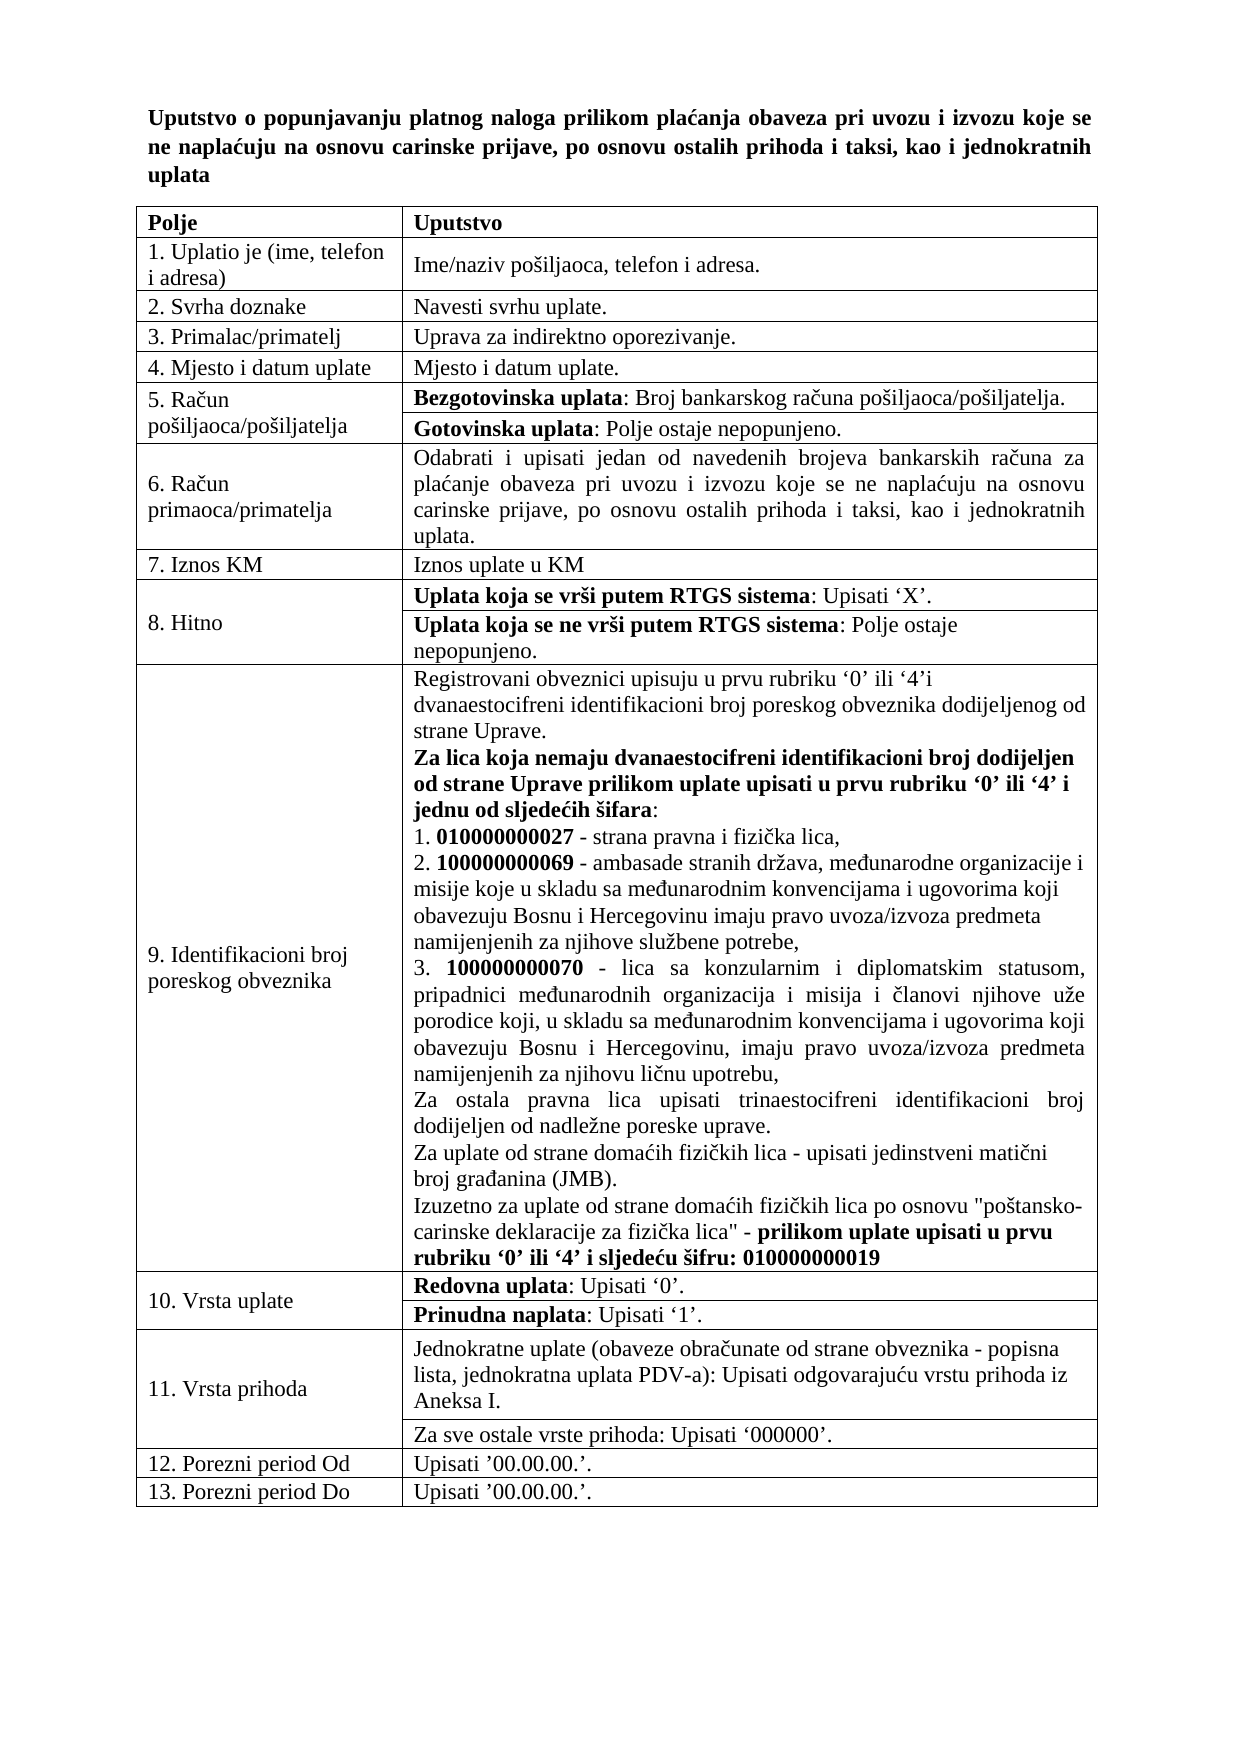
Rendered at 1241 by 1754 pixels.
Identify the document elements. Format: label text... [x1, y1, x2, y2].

table_header Polje [137, 207, 402, 237]
text Uputstvo o popunjavanju platnog naloga prilikom plaćanja obaveza pri uvozu i izvozu koje se ne naplaćuju na osnovu carinske prijave, po osnovu ostalih prihoda i taksi, kao i jednokratnih uplata [148, 104, 1093, 187]
table_cell Gotovinska uplata: Polje ostaje nepopunjeno. [403, 413, 1097, 442]
table_cell 12. Porezni period Od [137, 1449, 402, 1477]
table_cell Uprava za indirektno oporezivanje. [403, 322, 1097, 351]
table_cell Mjesto i datum uplate. [403, 352, 1097, 382]
table_cell 13. Porezni period Do [137, 1478, 402, 1506]
table_cell 5. Račun pošiljaoca/pošiljatelja [137, 383, 402, 442]
table_cell 6. Račun primaoca/primatelja [137, 444, 402, 549]
table_cell Upisati ’00.00.00.’. [403, 1449, 1097, 1477]
table_header Uputstvo [403, 207, 1097, 237]
table_cell Bezgotovinska uplata: Broj bankarskog računa pošiljaoca/pošiljatelja. [403, 383, 1097, 412]
table_cell 7. Iznos KM [137, 550, 402, 579]
table_cell 3. Primalac/primatelj [137, 322, 402, 351]
table_cell Odabrati i upisati jedan od navedenih brojeva bankarskih računa za plaćanje obaveza pri uvozu i izvozu koje se ne naplaćuju na osnovu carinske prijave, po osnovu ostalih prihoda i taksi, kao i jednokratnih uplata. [403, 444, 1097, 549]
table_cell Navesti svrhu uplate. [403, 291, 1097, 321]
table_cell Prinudna naplata: Upisati ‘1’. [403, 1301, 1097, 1328]
table_cell Ime/naziv pošiljaoca, telefon i adresa. [403, 238, 1097, 290]
table_cell 10. Vrsta uplate [137, 1272, 402, 1328]
table_cell Jednokratne uplate (obaveze obračunate od strane obveznika - popisna lista, jednokratna uplata PDV-a): Upisati odgovarajuću vrstu prihoda iz Aneksa I. [403, 1330, 1097, 1419]
table_cell 11. Vrsta prihoda [137, 1330, 402, 1448]
table_cell Registrovani obveznici upisuju u prvu rubriku ‘0’ ili ‘4’i dvanaestocifreni identifikacioni broj poreskog obveznika dodijeljenog od strane Uprave. Za lica koja nemaju dvanaestocifreni identifikacioni broj dodijeljen od strane Uprave prilikom uplate upisati u prvu rubriku ‘0’ ili ‘4’ i jednu od sljedećih šifara: 1. 010000000027 - strana pravna i fizička lica, 2. 100000000069 - ambasade stranih država, međunarodne organizacije i misije koje u skladu sa međunarodnim konvencijama i ugovorima koji obavezuju Bosnu i Hercegovinu imaju pravo uvoza/izvoza predmeta namijenjenih za njihove službene potrebe, 3. 100000000070 - lica sa konzularnim i diplomatskim statusom, pripadnici međunarodnih organizacija i misija i članovi njihove uže porodice koji, u skladu sa međunarodnim konvencijama i ugovorima koji obavezuju Bosnu i Hercegovinu, imaju pravo uvoza/izvoza predmeta namijenjenih za njihovu ličnu upotrebu, Za ostala pravna lica upisati trinaestocifreni identifikacioni broj dodijeljen od nadležne poreske uprave. Za uplate od strane domaćih fizičkih lica - upisati jedinstveni matični broj građanina (JMB). Izuzetno za uplate od strane domaćih fizičkih lica po osnovu "poštansko-carinske deklaracije za fizička lica" - prilikom uplate upisati u prvu rubriku ‘0’ ili ‘4’ i sljedeću šifru: 010000000019 [403, 665, 1097, 1271]
table_cell 9. Identifikacioni broj poreskog obveznika [137, 665, 402, 1271]
table_cell Uplata koja se ne vrši putem RTGS sistema: Polje ostaje nepopunjeno. [403, 611, 1097, 663]
table_cell 1. Uplatio je (ime, telefon i adresa) [137, 238, 402, 290]
table_cell Upisati ’00.00.00.’. [403, 1478, 1097, 1506]
table_cell 8. Hitno [137, 580, 402, 663]
table_cell Uplata koja se vrši putem RTGS sistema: Upisati ‘X’. [403, 580, 1097, 610]
table_cell Iznos uplate u KM [403, 550, 1097, 579]
table_cell 4. Mjesto i datum uplate [137, 352, 402, 382]
table_cell Za sve ostale vrste prihoda: Upisati ‘000000’. [403, 1420, 1097, 1448]
table_cell 2. Svrha doznake [137, 291, 402, 321]
table_cell Redovna uplata: Upisati ‘0’. [403, 1272, 1097, 1299]
